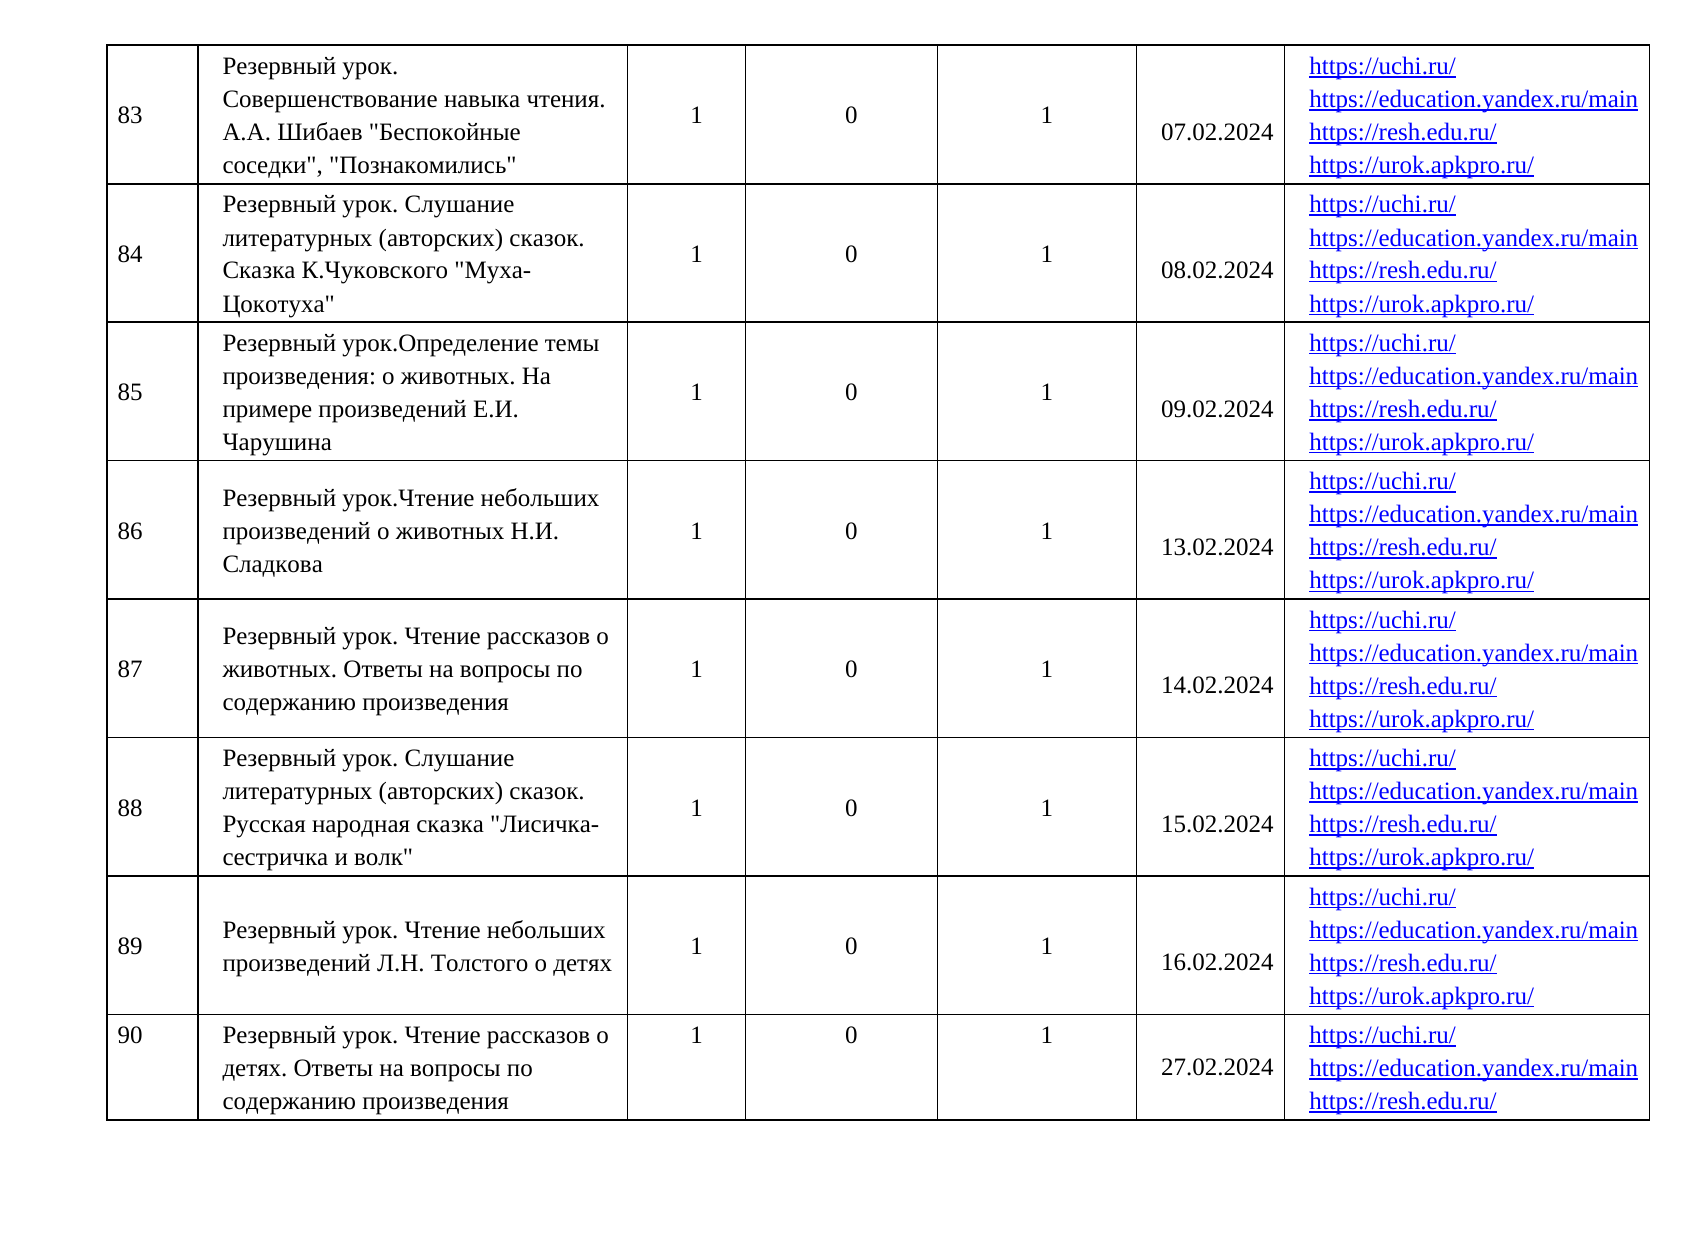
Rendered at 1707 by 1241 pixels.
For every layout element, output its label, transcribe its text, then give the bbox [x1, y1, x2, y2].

table_cell 0 [746, 877, 937, 1013]
table_cell 16.02.2024 [1137, 877, 1284, 1013]
table_cell Резервный урок. Совершенствование навыка чтения. А.А. Шибаев "Беспокойные соседки", "Познакомились" [199, 46, 627, 183]
table_cell 1 [938, 323, 1136, 460]
table_cell 90 [108, 1015, 197, 1119]
table_cell 1 [938, 185, 1136, 321]
table_cell 84 [108, 185, 197, 321]
table_cell 87 [108, 600, 197, 737]
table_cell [1285, 46, 1649, 183]
table_cell 0 [746, 1015, 937, 1119]
table_cell 1 [938, 1015, 1136, 1119]
table_cell Резервный урок. Чтение небольших произведений Л.Н. Толстого о детях [199, 877, 627, 1013]
table_cell 13.02.2024 [1137, 461, 1284, 598]
table_cell 1 [628, 600, 745, 737]
table_cell 85 [108, 323, 197, 460]
table_cell 0 [746, 185, 937, 321]
table_cell 1 [628, 738, 745, 875]
table_cell 0 [746, 323, 937, 460]
table_cell 1 [938, 877, 1136, 1013]
table_cell 0 [746, 600, 937, 737]
table_cell https://uchi.ru/ https://education.yandex.ru/main https://resh.edu.ru/ https://urok.apkpro.ru/ [1285, 877, 1649, 1013]
table_cell Резервный урок. Чтение рассказов о животных. Ответы на вопросы по содержанию произведения [199, 600, 627, 737]
table_cell 1 [628, 185, 745, 321]
table_cell 1 [628, 877, 745, 1013]
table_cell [199, 1015, 627, 1119]
table_cell Резервный урок.Чтение небольших произведений о животных Н.И. Сладкова [199, 461, 627, 598]
table_cell 15.02.2024 [1137, 738, 1284, 875]
table_cell 88 [108, 738, 197, 875]
table_cell 1 [628, 461, 745, 598]
table_cell 08.02.2024 [1137, 185, 1284, 321]
table_cell 0 [746, 461, 937, 598]
table_cell https://uchi.ru/ https://education.yandex.ru/main https://resh.edu.ru/ https://urok.apkpro.ru/ [1285, 323, 1649, 460]
table_cell 83 [108, 46, 197, 183]
table_cell https://uchi.ru/ https://education.yandex.ru/main https://resh.edu.ru/ https://urok.apkpro.ru/ [1285, 600, 1649, 737]
table_cell Резервный урок. Слушание литературных (авторских) сказок. Сказка К.Чуковского "Муха-Цокотуха" [199, 185, 627, 321]
table_cell 1 [938, 46, 1136, 183]
table_cell 1 [938, 738, 1136, 875]
table_cell 0 [746, 46, 937, 183]
table_cell 14.02.2024 [1137, 600, 1284, 737]
table_cell https://uchi.ru/ https://education.yandex.ru/main https://resh.edu.ru/ https://urok.apkpro.ru/ [1285, 461, 1649, 598]
table_cell 1 [628, 1015, 745, 1119]
table_cell 1 [628, 323, 745, 460]
table_cell https://uchi.ru/ https://education.yandex.ru/main https://resh.edu.ru/ https://urok.apkpro.ru/ [1285, 185, 1649, 321]
table_cell 1 [628, 46, 745, 183]
table_cell Резервный урок. Слушание литературных (авторских) сказок. Русская народная сказка "Лисичка-сестричка и волк" [199, 738, 627, 875]
table_cell 07.02.2024 [1137, 46, 1284, 183]
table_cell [1285, 1015, 1649, 1119]
table_cell 1 [938, 600, 1136, 737]
table_cell Резервный урок.Определение темы произведения: о животных. На примере произведений Е.И. Чарушина [199, 323, 627, 460]
table_cell 0 [746, 738, 937, 875]
table_cell 86 [108, 461, 197, 598]
table_cell 27.02.2024 [1137, 1015, 1284, 1119]
table_cell 1 [938, 461, 1136, 598]
table_cell 89 [108, 877, 197, 1013]
table_cell https://uchi.ru/ https://education.yandex.ru/main https://resh.edu.ru/ https://urok.apkpro.ru/ [1285, 738, 1649, 875]
table_cell 09.02.2024 [1137, 323, 1284, 460]
